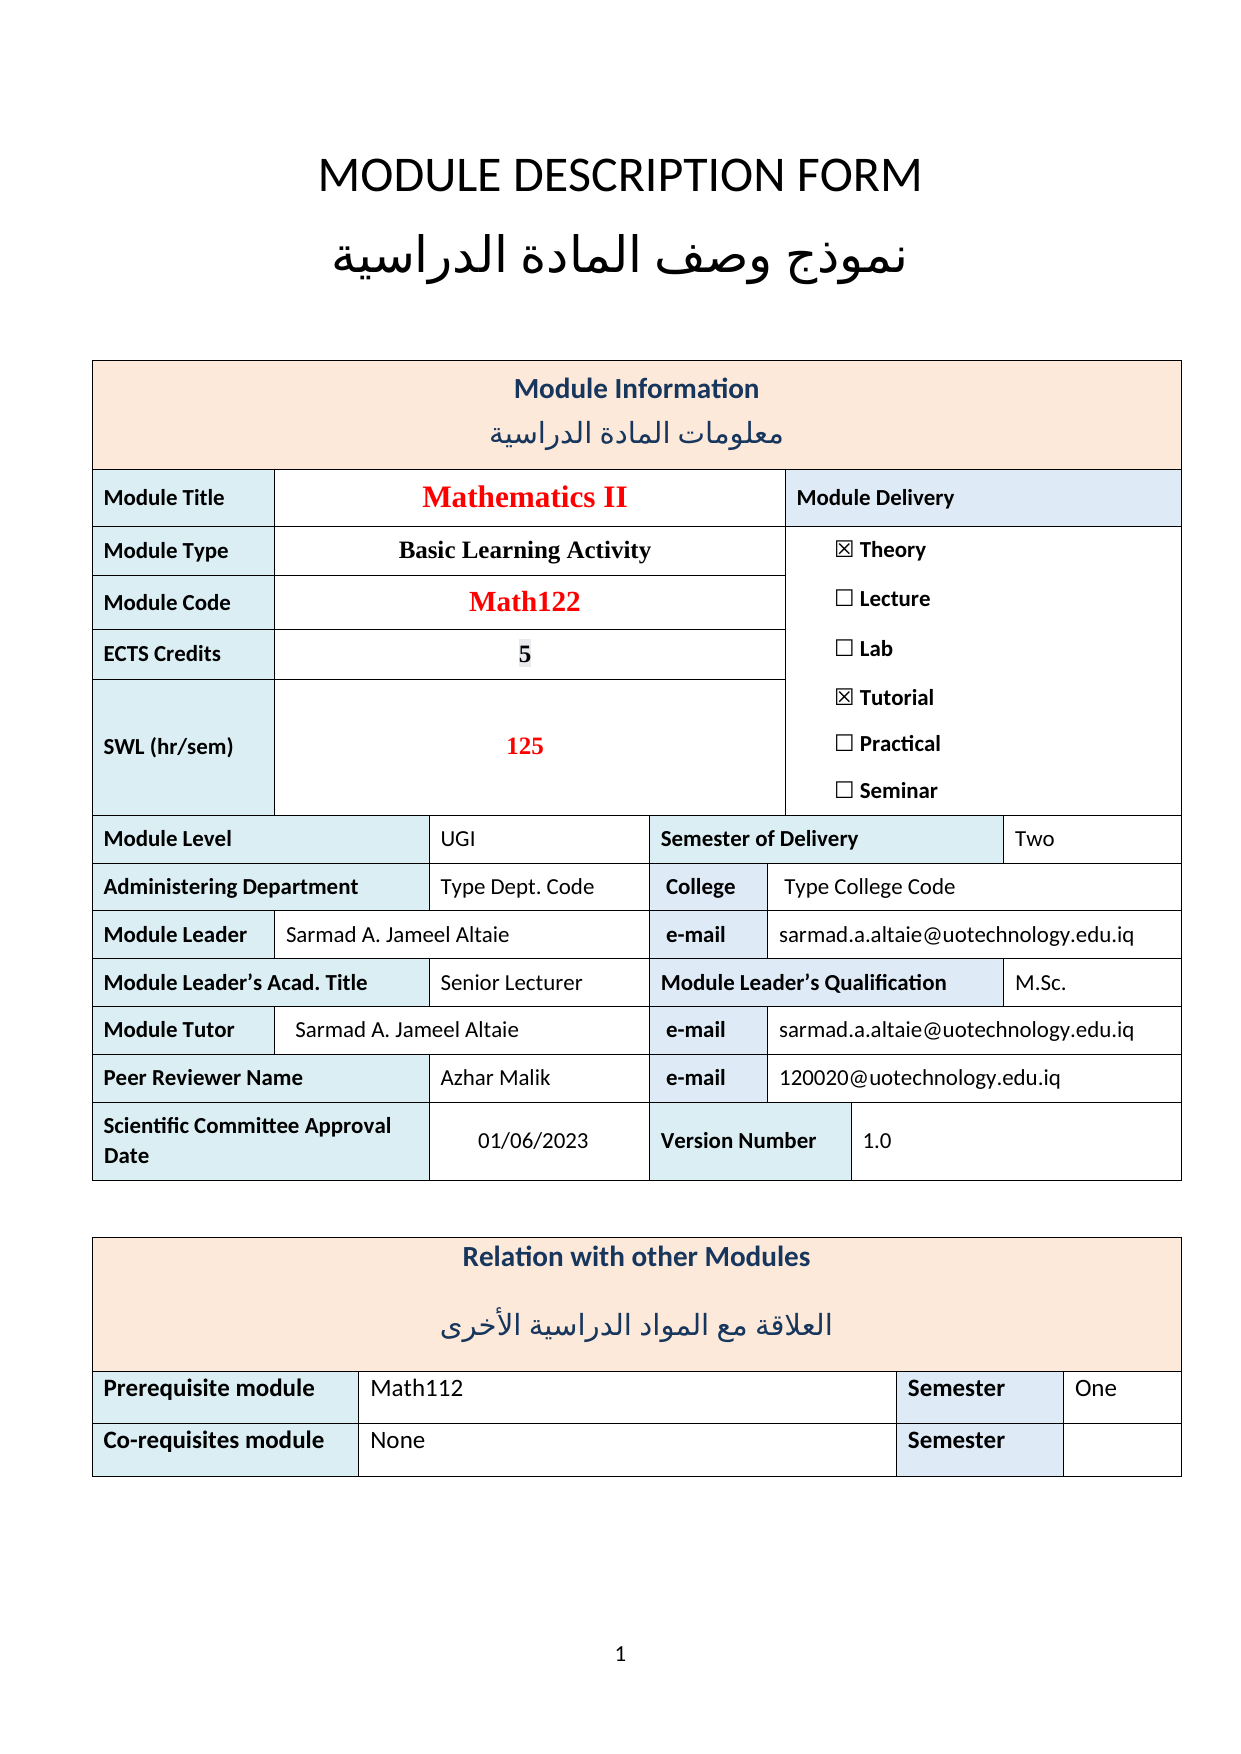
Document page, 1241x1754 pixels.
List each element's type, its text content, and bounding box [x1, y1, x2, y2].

table_cell Math112 [359, 1372, 896, 1423]
table_cell Semester of Delivery [650, 816, 1003, 863]
table_cell Module Delivery [786, 470, 1181, 526]
table_cell 1.0 [852, 1103, 1181, 1180]
table_cell Module Leader [93, 911, 274, 958]
table_header Relation with other Modules العلاقة مع المواد الدراسية الأخرى [93, 1238, 1181, 1371]
table_cell Co-requisites module [93, 1424, 358, 1476]
table_cell e-mail [650, 911, 767, 958]
table_cell Module Level [93, 816, 429, 863]
table_cell Module Leader’s Acad. Title [93, 959, 429, 1006]
text MODULE DESCRIPTION FORM [148, 143, 1092, 204]
table_cell Senior Lecturer [430, 959, 649, 1006]
table_cell Scientific Committee Approval Date [93, 1103, 429, 1180]
table_cell e-mail [650, 1055, 767, 1102]
table_cell Administering Department [93, 864, 429, 910]
table_cell sarmad.a.altaie@uotechnology.edu.iq [768, 911, 1181, 958]
table_cell ECTS Credits [93, 630, 274, 679]
table_cell Semester [897, 1424, 1063, 1476]
table_cell Module Tutor [93, 1007, 274, 1054]
table_header Module Information معلومات المادة الدراسية [93, 361, 1181, 469]
table_cell None [359, 1424, 896, 1476]
table_cell College [650, 864, 767, 910]
text نموذج وصف المادة الدراسية [148, 226, 1092, 283]
table_cell Module Leader’s Qualification [650, 959, 1003, 1006]
table_cell One [1064, 1372, 1181, 1423]
table_cell M.Sc. [1004, 959, 1181, 1006]
table_cell Azhar Malik [430, 1055, 649, 1102]
table_cell Peer Reviewer Name [93, 1055, 429, 1102]
table_cell Module Title [93, 470, 274, 526]
table_cell Version Number [650, 1103, 851, 1180]
table_cell 120020@uotechnology.edu.iq [768, 1055, 1181, 1102]
table_cell Mathematics II [275, 470, 785, 526]
table_cell 01/06/2023 [430, 1103, 649, 1180]
table_cell sarmad.a.altaie@uotechnology.edu.iq [768, 1007, 1181, 1054]
table_cell SWL (hr/sem) [93, 680, 274, 815]
table_cell Module Type [93, 527, 274, 575]
table_cell Semester [897, 1372, 1063, 1423]
table_cell Type Dept. Code [430, 864, 649, 910]
table_cell 125 [275, 680, 785, 815]
table_cell Prerequisite module [93, 1372, 358, 1423]
table_cell e-mail [650, 1007, 767, 1054]
table_cell Type College Code [768, 864, 1181, 910]
table_cell [1064, 1424, 1181, 1476]
table_cell Sarmad A. Jameel Altaie [275, 911, 649, 958]
table_cell Sarmad A. Jameel Altaie [275, 1007, 649, 1054]
table_cell UGI [430, 816, 649, 863]
table_cell Basic Learning Activity [275, 527, 785, 575]
table_cell 5 [275, 630, 785, 679]
table_cell Module Code [93, 576, 274, 629]
table_cell Math122 [275, 576, 785, 629]
table_cell ☒ Theory ☐ Lecture ☐ Lab ☒ Tutorial ☐ Practical ☐ Seminar [786, 527, 1181, 815]
table_cell Two [1004, 816, 1181, 863]
